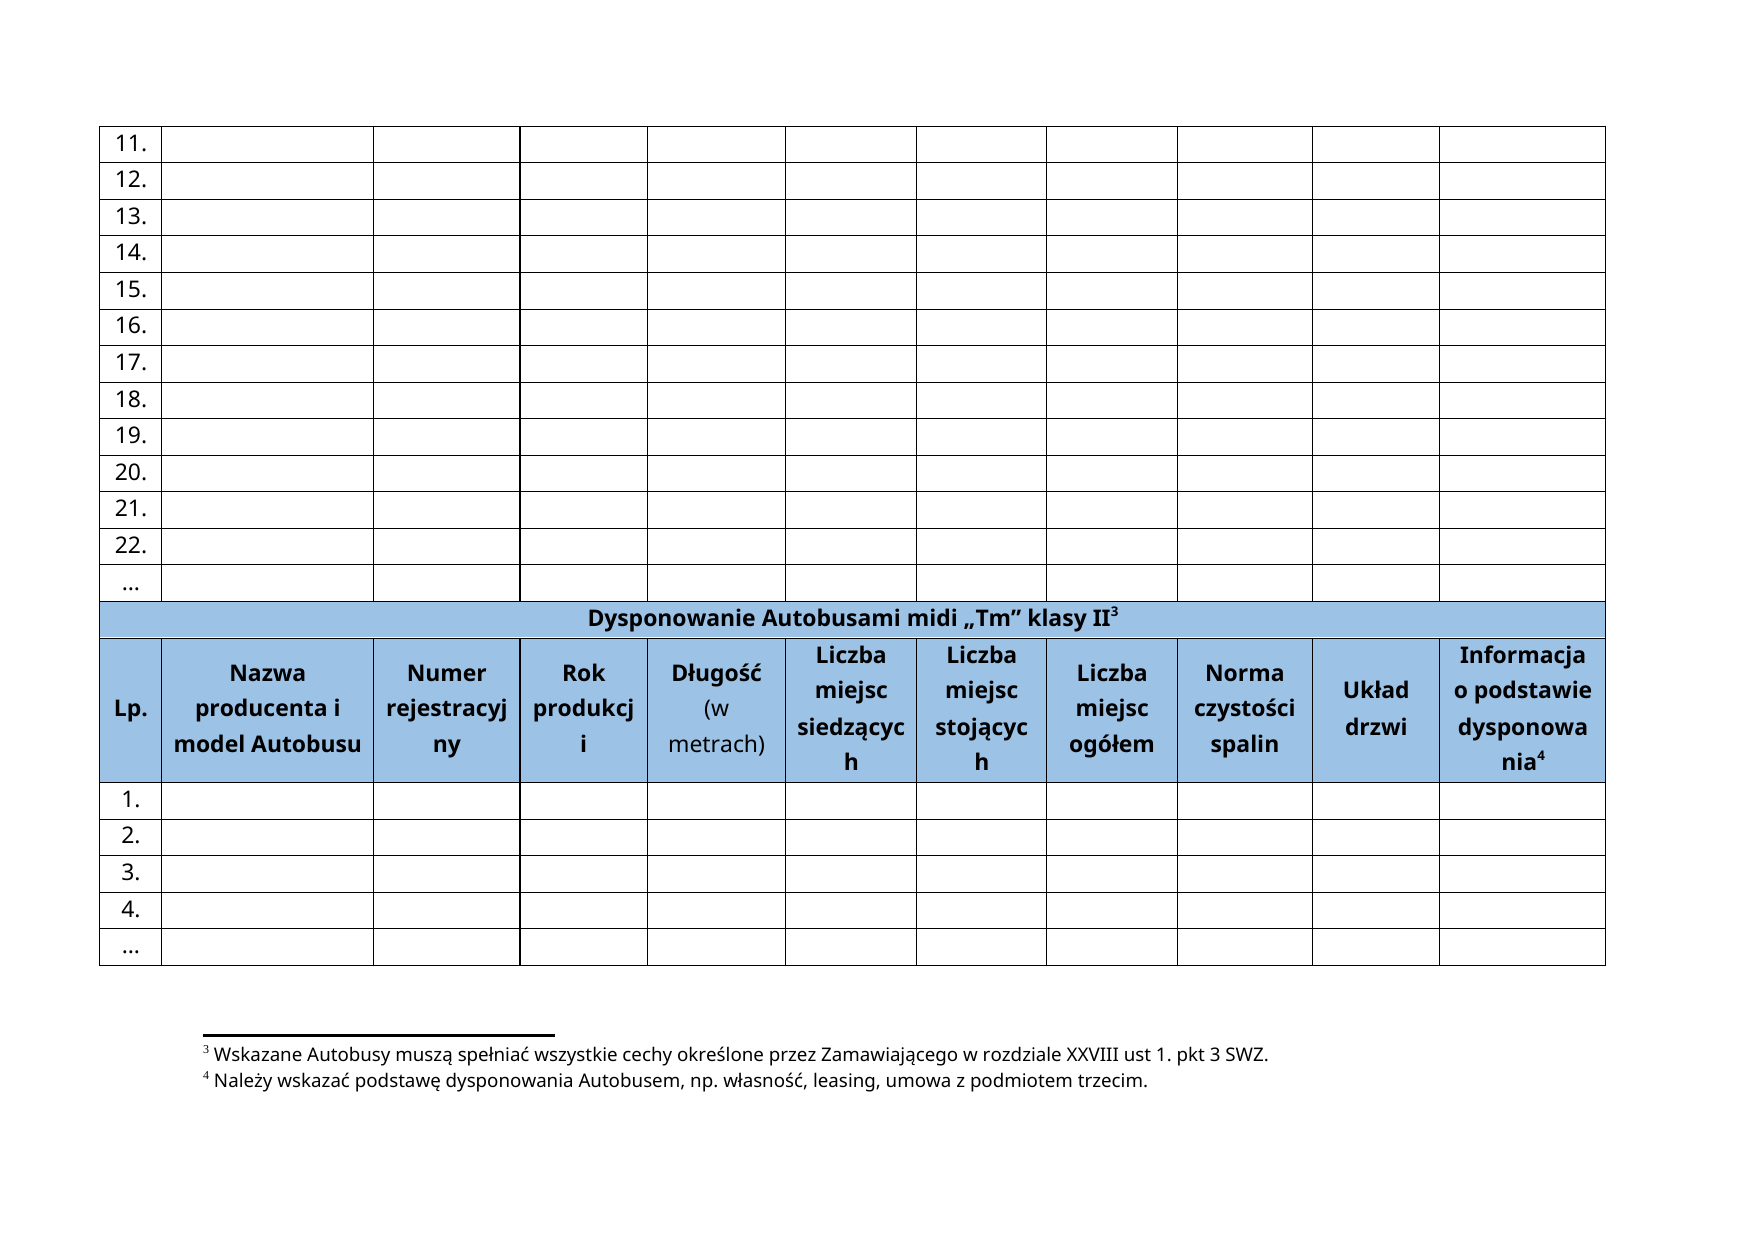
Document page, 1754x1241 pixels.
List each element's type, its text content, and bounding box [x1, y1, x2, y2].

table_cell [1313, 565, 1439, 601]
table_cell Układ drzwi [1313, 639, 1439, 782]
table_cell [1047, 856, 1177, 892]
table_cell [1313, 310, 1439, 345]
table_cell [786, 310, 916, 345]
table_cell [648, 783, 785, 818]
table_cell [162, 456, 373, 491]
table_cell [1440, 456, 1605, 491]
table_cell 4. [100, 893, 161, 928]
table_cell [648, 929, 785, 965]
table_cell [1047, 273, 1177, 308]
table_cell [521, 163, 647, 199]
table_cell [1047, 492, 1177, 528]
table_cell [648, 346, 785, 382]
table_cell [1047, 419, 1177, 455]
table_cell [648, 163, 785, 199]
table_cell Długość (w metrach) [648, 639, 785, 782]
table_cell [786, 456, 916, 491]
table_cell [917, 565, 1046, 601]
table_cell [1178, 310, 1312, 345]
table_cell [1313, 236, 1439, 272]
table_cell [1047, 529, 1177, 564]
table_cell [786, 492, 916, 528]
table_cell [786, 163, 916, 199]
table_cell [1178, 856, 1312, 892]
table_cell [786, 929, 916, 965]
table_cell [917, 820, 1046, 855]
table_cell [917, 236, 1046, 272]
table_cell [1047, 346, 1177, 382]
table_cell [917, 893, 1046, 928]
table_cell [648, 419, 785, 455]
table_cell [648, 310, 785, 345]
table_cell [1440, 783, 1605, 818]
table_cell [374, 856, 519, 892]
table_cell [1313, 456, 1439, 491]
table_cell [521, 783, 647, 818]
table_cell 11. [100, 127, 161, 162]
table_cell [1313, 529, 1439, 564]
table_cell [374, 346, 519, 382]
table_cell [648, 529, 785, 564]
table_cell [374, 929, 519, 965]
table_cell [648, 127, 785, 162]
table_cell [1047, 565, 1177, 601]
table_cell [374, 893, 519, 928]
table_cell [521, 419, 647, 455]
table_cell [1313, 163, 1439, 199]
table_cell [648, 200, 785, 235]
table_cell [917, 163, 1046, 199]
table_cell [648, 383, 785, 418]
table_cell [1178, 346, 1312, 382]
table_cell [1440, 419, 1605, 455]
table_cell [521, 856, 647, 892]
table_cell 16. [100, 310, 161, 345]
table_cell [521, 310, 647, 345]
table_cell [162, 893, 373, 928]
table_cell [374, 236, 519, 272]
table_cell [1440, 929, 1605, 965]
table_cell [1178, 929, 1312, 965]
table_cell [521, 565, 647, 601]
table_cell Liczba miejsc siedzących [786, 639, 916, 782]
table_cell [162, 492, 373, 528]
table_cell 17. [100, 346, 161, 382]
table_cell Nazwa producenta i model Autobusu [162, 639, 373, 782]
table_cell [1440, 565, 1605, 601]
table_cell [1178, 419, 1312, 455]
table_cell [521, 929, 647, 965]
table_cell [648, 820, 785, 855]
table_cell [162, 163, 373, 199]
table_cell [162, 856, 373, 892]
table_cell [1313, 419, 1439, 455]
table_cell [917, 929, 1046, 965]
table_cell [1440, 529, 1605, 564]
table_cell [1178, 383, 1312, 418]
table_cell [786, 236, 916, 272]
table_cell [1313, 929, 1439, 965]
table_cell [786, 200, 916, 235]
table_cell [521, 492, 647, 528]
table_cell [521, 456, 647, 491]
table_cell [374, 565, 519, 601]
table_cell [162, 820, 373, 855]
table_cell [1313, 783, 1439, 818]
table_cell [162, 236, 373, 272]
table_cell [1440, 127, 1605, 162]
table_cell [1440, 346, 1605, 382]
table_cell [162, 783, 373, 818]
table_cell [521, 200, 647, 235]
table_cell 18. [100, 383, 161, 418]
table_cell Norma czystości spalin [1178, 639, 1312, 782]
table_cell [1440, 236, 1605, 272]
table_cell [648, 565, 785, 601]
table_cell [162, 565, 373, 601]
table_cell [786, 383, 916, 418]
table_cell Rok produkcji [521, 639, 647, 782]
table_cell [1178, 273, 1312, 308]
table_cell 13. [100, 200, 161, 235]
table_cell 12. [100, 163, 161, 199]
table_cell [648, 273, 785, 308]
table_cell [1313, 127, 1439, 162]
table_cell [917, 383, 1046, 418]
table_cell [917, 783, 1046, 818]
table_cell [1178, 236, 1312, 272]
table_cell [917, 127, 1046, 162]
table_cell [1440, 893, 1605, 928]
table_cell [521, 273, 647, 308]
table_cell [1178, 163, 1312, 199]
table_cell [1440, 273, 1605, 308]
table_cell [917, 492, 1046, 528]
table_cell [786, 127, 916, 162]
table_cell [374, 529, 519, 564]
table_cell … [100, 565, 161, 601]
table_cell [1178, 529, 1312, 564]
table_cell 3. [100, 856, 161, 892]
table_cell [1313, 820, 1439, 855]
table_cell [1047, 127, 1177, 162]
table_cell [648, 856, 785, 892]
table_cell [374, 163, 519, 199]
table_cell [1047, 383, 1177, 418]
table_cell [374, 200, 519, 235]
table_cell [162, 346, 373, 382]
table_cell [786, 783, 916, 818]
table_cell 14. [100, 236, 161, 272]
table_cell [786, 565, 916, 601]
table_cell [1440, 820, 1605, 855]
table_cell [1313, 893, 1439, 928]
table_cell [786, 820, 916, 855]
table_cell 2. [100, 820, 161, 855]
table_cell [786, 346, 916, 382]
table_cell [1440, 200, 1605, 235]
table_cell [1313, 200, 1439, 235]
table_cell [1178, 200, 1312, 235]
table_cell 21. [100, 492, 161, 528]
table_cell [1047, 236, 1177, 272]
table_cell [786, 273, 916, 308]
table_cell Liczba miejsc ogółem [1047, 639, 1177, 782]
table_cell [521, 346, 647, 382]
table_cell [374, 820, 519, 855]
table_cell [1047, 929, 1177, 965]
table_cell Informacja o podstawie dysponowania [1440, 639, 1605, 782]
table_cell [1047, 893, 1177, 928]
table_cell [1313, 856, 1439, 892]
table_cell [648, 456, 785, 491]
table_cell [1047, 163, 1177, 199]
table_cell [162, 419, 373, 455]
table_cell [917, 419, 1046, 455]
table_cell [1440, 383, 1605, 418]
table_cell [917, 310, 1046, 345]
table_cell [374, 273, 519, 308]
table_cell [1178, 893, 1312, 928]
table_cell [162, 200, 373, 235]
table_cell [162, 529, 373, 564]
table_cell [1047, 310, 1177, 345]
table_cell [1440, 492, 1605, 528]
table_cell [1440, 856, 1605, 892]
table_cell [917, 456, 1046, 491]
table_cell [1440, 310, 1605, 345]
table_cell [1047, 200, 1177, 235]
table_cell [162, 383, 373, 418]
table_cell [1313, 273, 1439, 308]
table_cell [521, 893, 647, 928]
table_cell [786, 419, 916, 455]
table_cell [917, 273, 1046, 308]
table_cell [786, 893, 916, 928]
table_cell [1440, 163, 1605, 199]
table_cell 22. [100, 529, 161, 564]
table_cell [1313, 383, 1439, 418]
table_cell [917, 529, 1046, 564]
table_cell [917, 200, 1046, 235]
table_cell [648, 893, 785, 928]
table_cell [521, 820, 647, 855]
table_cell [648, 492, 785, 528]
table_cell [1178, 820, 1312, 855]
table_cell 15. [100, 273, 161, 308]
table_cell 19. [100, 419, 161, 455]
table_cell [374, 383, 519, 418]
table_cell [1178, 783, 1312, 818]
table_cell [162, 929, 373, 965]
table_cell 1. [100, 783, 161, 818]
table_cell Liczba miejsc stojących [917, 639, 1046, 782]
table_cell … [100, 929, 161, 965]
table_cell [374, 127, 519, 162]
table_cell Lp. [100, 639, 161, 782]
table_cell [1047, 820, 1177, 855]
table_cell [374, 310, 519, 345]
table_cell [1178, 456, 1312, 491]
table_cell [1313, 492, 1439, 528]
table_cell [1047, 456, 1177, 491]
table_cell [162, 273, 373, 308]
table_cell [1047, 783, 1177, 818]
table_cell [162, 310, 373, 345]
table_cell [374, 492, 519, 528]
table_cell Numer rejestracyjny [374, 639, 519, 782]
table_cell [1178, 565, 1312, 601]
table_cell [1313, 346, 1439, 382]
table_cell [786, 856, 916, 892]
table_cell [521, 529, 647, 564]
table_cell [786, 529, 916, 564]
table_cell [374, 456, 519, 491]
table_cell [917, 346, 1046, 382]
table_cell [1178, 492, 1312, 528]
table_cell [521, 236, 647, 272]
table_cell 20. [100, 456, 161, 491]
table_cell [374, 419, 519, 455]
table_cell [162, 127, 373, 162]
table_cell [521, 383, 647, 418]
table_cell [648, 236, 785, 272]
table_cell [521, 127, 647, 162]
table_cell [374, 783, 519, 818]
table_cell [1178, 127, 1312, 162]
table_cell [917, 856, 1046, 892]
table_cell Dysponowanie Autobusami midi „Tm” klasy II [100, 602, 1605, 637]
